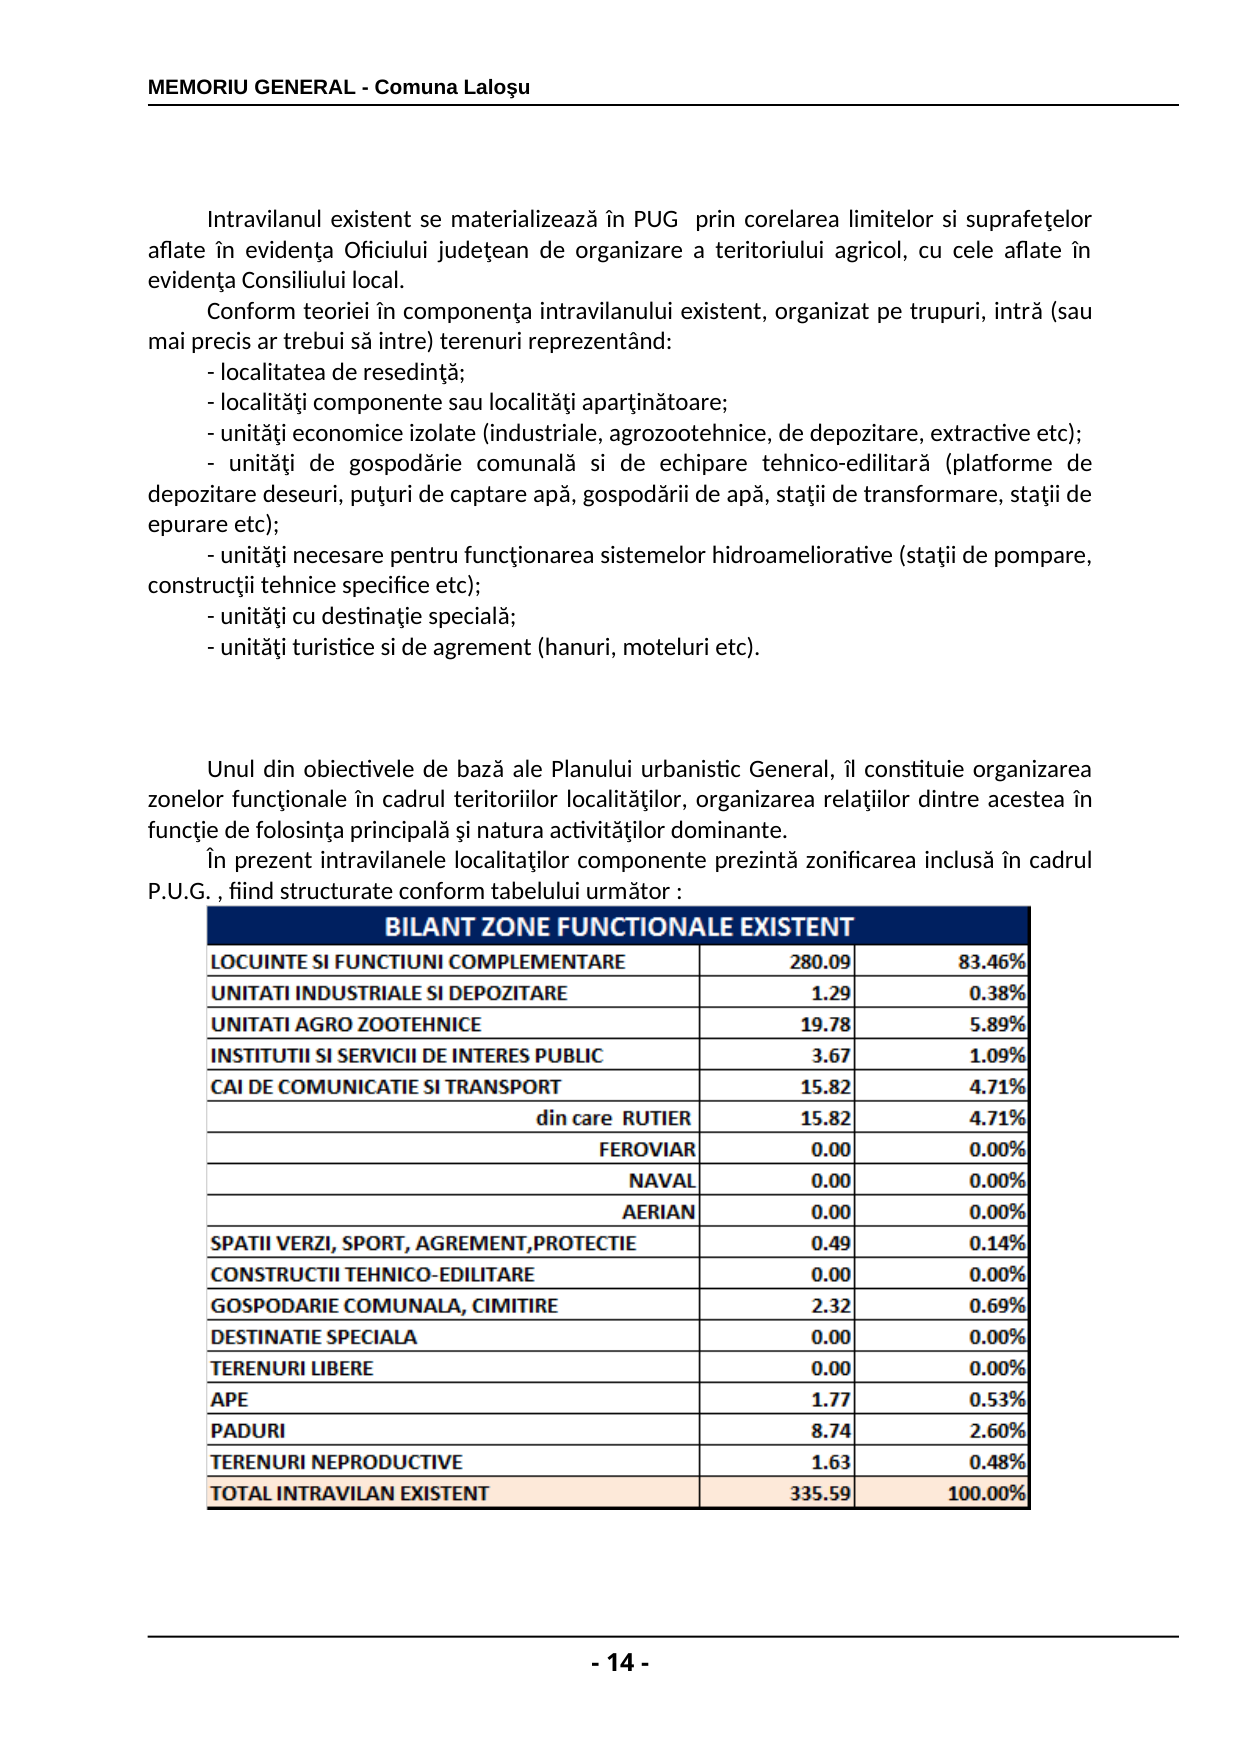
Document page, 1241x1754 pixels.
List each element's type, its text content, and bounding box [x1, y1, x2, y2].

text - unităţi turistice si de agrement (hanuri, moteluri etc). [148, 631, 1092, 661]
picture [206, 905, 1031, 1510]
text - unităţi cu destinaţie specială; [148, 600, 1092, 631]
text - unităţi necesare pentru funcţionarea sistemelor hidroameliorative (staţii de pompare, construcţii tehnice specifice etc); [148, 539, 1092, 600]
text Unul din obiectivele de bază ale Planului urbanistic General, îl constituie organizarea zonelor funcţionale în cadrul teritoriilor localităţilor, organizarea relaţiilor dintre acestea în funcţie de folosinţa principală şi natura activităţilor dominante. [148, 753, 1092, 844]
text - localităţi componente sau localităţi aparţinătoare; [148, 386, 1092, 417]
text Intravilanul existent se materializează în PUG prin corelarea limitelor si suprafeţelor aflate în evidenţa Oficiului judeţean de organizare a teritoriului agricol, cu cele aflate în evidenţa Consiliului local. [148, 203, 1092, 295]
text - unităţi de gospodărie comunală si de echipare tehnico-edilitară (platforme de depozitare deseuri, puţuri de captare apă, gospodării de apă, staţii de transformare, staţii de epurare etc); [148, 447, 1092, 539]
text - unităţi economice izolate (industriale, agrozootehnice, de depozitare, extractive etc); [148, 417, 1092, 447]
text În prezent intravilanele localitaţilor componente prezintă zonificarea inclusă în cadrul P.U.G. , fiind structurate conform tabelului următor : [148, 844, 1092, 905]
text - localitatea de resedinţă; [148, 356, 1092, 386]
text Conform teoriei în componenţa intravilanului existent, organizat pe trupuri, intră (sau mai precis ar trebui să intre) terenuri reprezentând: [148, 295, 1092, 356]
